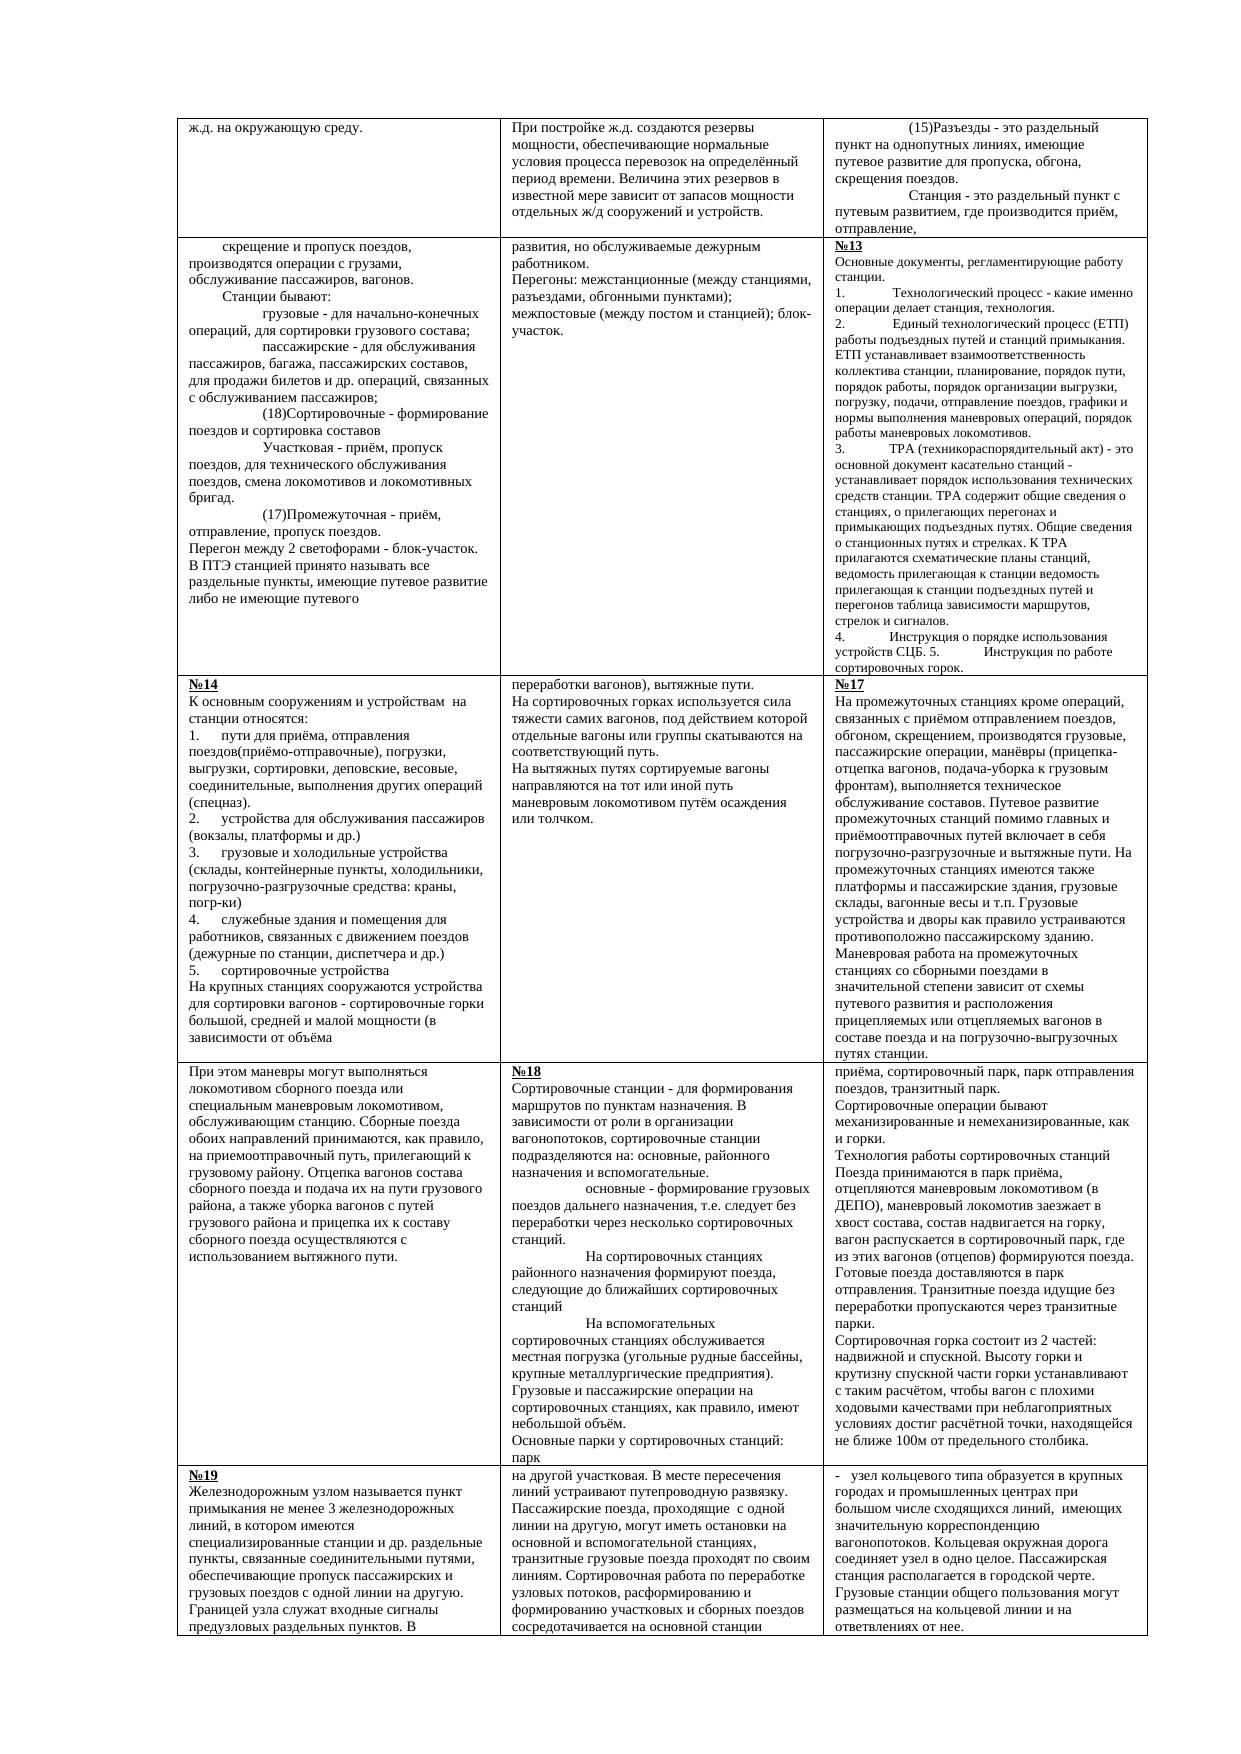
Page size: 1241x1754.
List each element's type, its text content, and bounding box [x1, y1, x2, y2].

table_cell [501, 1466, 823, 1635]
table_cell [178, 119, 500, 237]
table_cell скрещение и пропуск поездов, производятся операции с грузами, обслуживание пассажиров, вагонов. Станции бывают: грузовые - для начально-конечных операций, для сортировки грузового состава; пассажирские - для обслуживания пассажиров, багажа, пассажирских составов, для продажи билетов и др. операций, связанных с обслуживанием пассажиров; (18)Сортировочные - формирование поездов и сортировка составов Участковая - приём, пропуск поездов, для технического обслуживания поездов, смена локомотивов и локомотивных бригад. (17)Промежуточная - приём, отправление, пропуск поездов. Перегон между 2 светофорами - блок-участок. В ПТЭ станцией принято называть все раздельные пункты, имеющие путевое развитие либо не имеющие путевого [178, 238, 500, 675]
table_cell №13 Основные документы, регламентирующие работу станции. 1. Технологический процесс - какие именно операции делает станция, технология. 2. Единый технологический процесс (ЕТП) работы подъездных путей и станций примыкания. ЕТП устанавливает взаимоответственность коллектива станции, планирование, порядок пути, порядок работы, порядок организации выгрузки, погрузку, подачи, отправление поездов, графики и нормы выполнения маневровых операций, порядок работы маневровых локомотивов. 3. ТРА (техникораспорядительный акт) - это основной документ касательно станций - устанавливает порядок использования технических средств станции. ТРА содержит общие сведения о станциях, о прилегающих перегонах и примыкающих подъездных путях. Общие сведения о станционных путях и стрелках. К ТРА прилагаются схематические планы станций, ведомость прилегающая к станции ведомость прилегающая к станции подъездных путей и перегонов таблица зависимости маршрутов, стрелок и сигналов. 4. Инструкция о порядке использования устройств СЦБ. 5. Инструкция по работе сортировочных горок. [824, 238, 1147, 675]
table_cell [824, 119, 1147, 237]
table_cell переработки вагонов), вытяжные пути. На сортировочных горках используется сила тяжести самих вагонов, под действием которой отдельные вагоны или группы скатываются на соответствующий путь. На вытяжных путях сортируемые вагоны направляются на тот или иной путь маневровым локомотивом путём осаждения или толчком. [501, 676, 823, 1062]
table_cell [824, 1466, 1147, 1635]
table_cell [178, 1466, 500, 1635]
table_cell №14 К основным сооружениям и устройствам на станции относятся: 1. пути для приёма, отправления поездов(приёмо-отправочные), погрузки, выгрузки, сортировки, деповские, весовые, соединительные, выполнения других операций (спецназ). 2. устройства для обслуживания пассажиров (вокзалы, платформы и др.) 3. грузовые и холодильные устройства (склады, контейнерные пункты, холодильники, погрузочно-разгрузочные средства: краны, погр-ки) 4. служебные здания и помещения для работников, связанных с движением поездов (дежурные по станции, диспетчера и др.) 5. сортировочные устройства На крупных станциях сооружаются устройства для сортировки вагонов - сортировочные горки большой, средней и малой мощности (в зависимости от объёма [178, 676, 500, 1062]
table_cell №18 Сортировочные станции - для формирования маршрутов по пунктам назначения. В зависимости от роли в организации вагонопотоков, сортировочные станции подразделяются на: основные, районного назначения и вспомогательные. основные - формирование грузовых поездов дальнего назначения, т.е. следует без переработки через несколько сортировочных станций. На сортировочных станциях районного назначения формируют поезда, следующие до ближайших сортировочных станций На вспомогательных сортировочных станциях обслуживается местная погрузка (угольные рудные бассейны, крупные металлургические предприятия). Грузовые и пассажирские операции на сортировочных станциях, как правило, имеют небольшой объём. Основные парки у сортировочных станций: парк [501, 1063, 823, 1465]
table_cell развития, но обслуживаемые дежурным работником. Перегоны: межстанционные (между станциями, разъездами, обгонными пунктами); межпостовые (между постом и станцией); блок-участок. [501, 238, 823, 675]
table_cell приёма, сортировочный парк, парк отправления поездов, транзитный парк. Сортировочные операции бывают механизированные и немеханизированные, как и горки. Технология работы сортировочных станций Поезда принимаются в парк приёма, отцепляются маневровым локомотивом (в ДЕПО), маневровый локомотив заезжает в хвост состава, состав надвигается на горку, вагон распускается в сортировочный парк, где из этих вагонов (отцепов) формируются поезда. Готовые поезда доставляются в парк отправления. Транзитные поезда идущие без переработки пропускаются через транзитные парки. Сортировочная горка состоит из 2 частей: надвижной и спускной. Высоту горки и крутизну спускной части горки устанавливают с таким расчётом, чтобы вагон с плохими ходовыми качествами при неблагоприятных условиях достиг расчётной точки, находящейся не ближе 100м от предельного столбика. [824, 1063, 1147, 1465]
table_cell №17 На промежуточных станциях кроме операций, связанных с приёмом отправлением поездов, обгоном, скрещением, производятся грузовые, пассажирские операции, манёвры (прицепка-отцепка вагонов, подача-уборка к грузовым фронтам), выполняется техническое обслуживание составов. Путевое развитие промежуточных станций помимо главных и приёмоотправочных путей включает в себя погрузочно-разгрузочные и вытяжные пути. На промежуточных станциях имеются также платформы и пассажирские здания, грузовые склады, вагонные весы и т.п. Грузовые устройства и дворы как правило устраиваются противоположно пассажирскому зданию. Маневровая работа на промежуточных станциях со сборными поездами в значительной степени зависит от схемы путевого развития и расположения прицепляемых или отцепляемых вагонов в составе поезда и на погрузочно-выгрузочных путях станции. [824, 676, 1147, 1062]
table_cell При этом маневры могут выполняться локомотивом сборного поезда или специальным маневровым локомотивом, обслуживающим станцию. Сборные поезда обоих направлений принимаются, как правило, на приемоотправочный путь, прилегающий к грузовому району. Отцепка вагонов состава сборного поезда и подача их на пути грузового района, а также уборка вагонов с путей грузового района и прицепка их к составу сборного поезда осуществляются с использованием вытяжного пути. [178, 1063, 500, 1465]
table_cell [501, 119, 823, 237]
